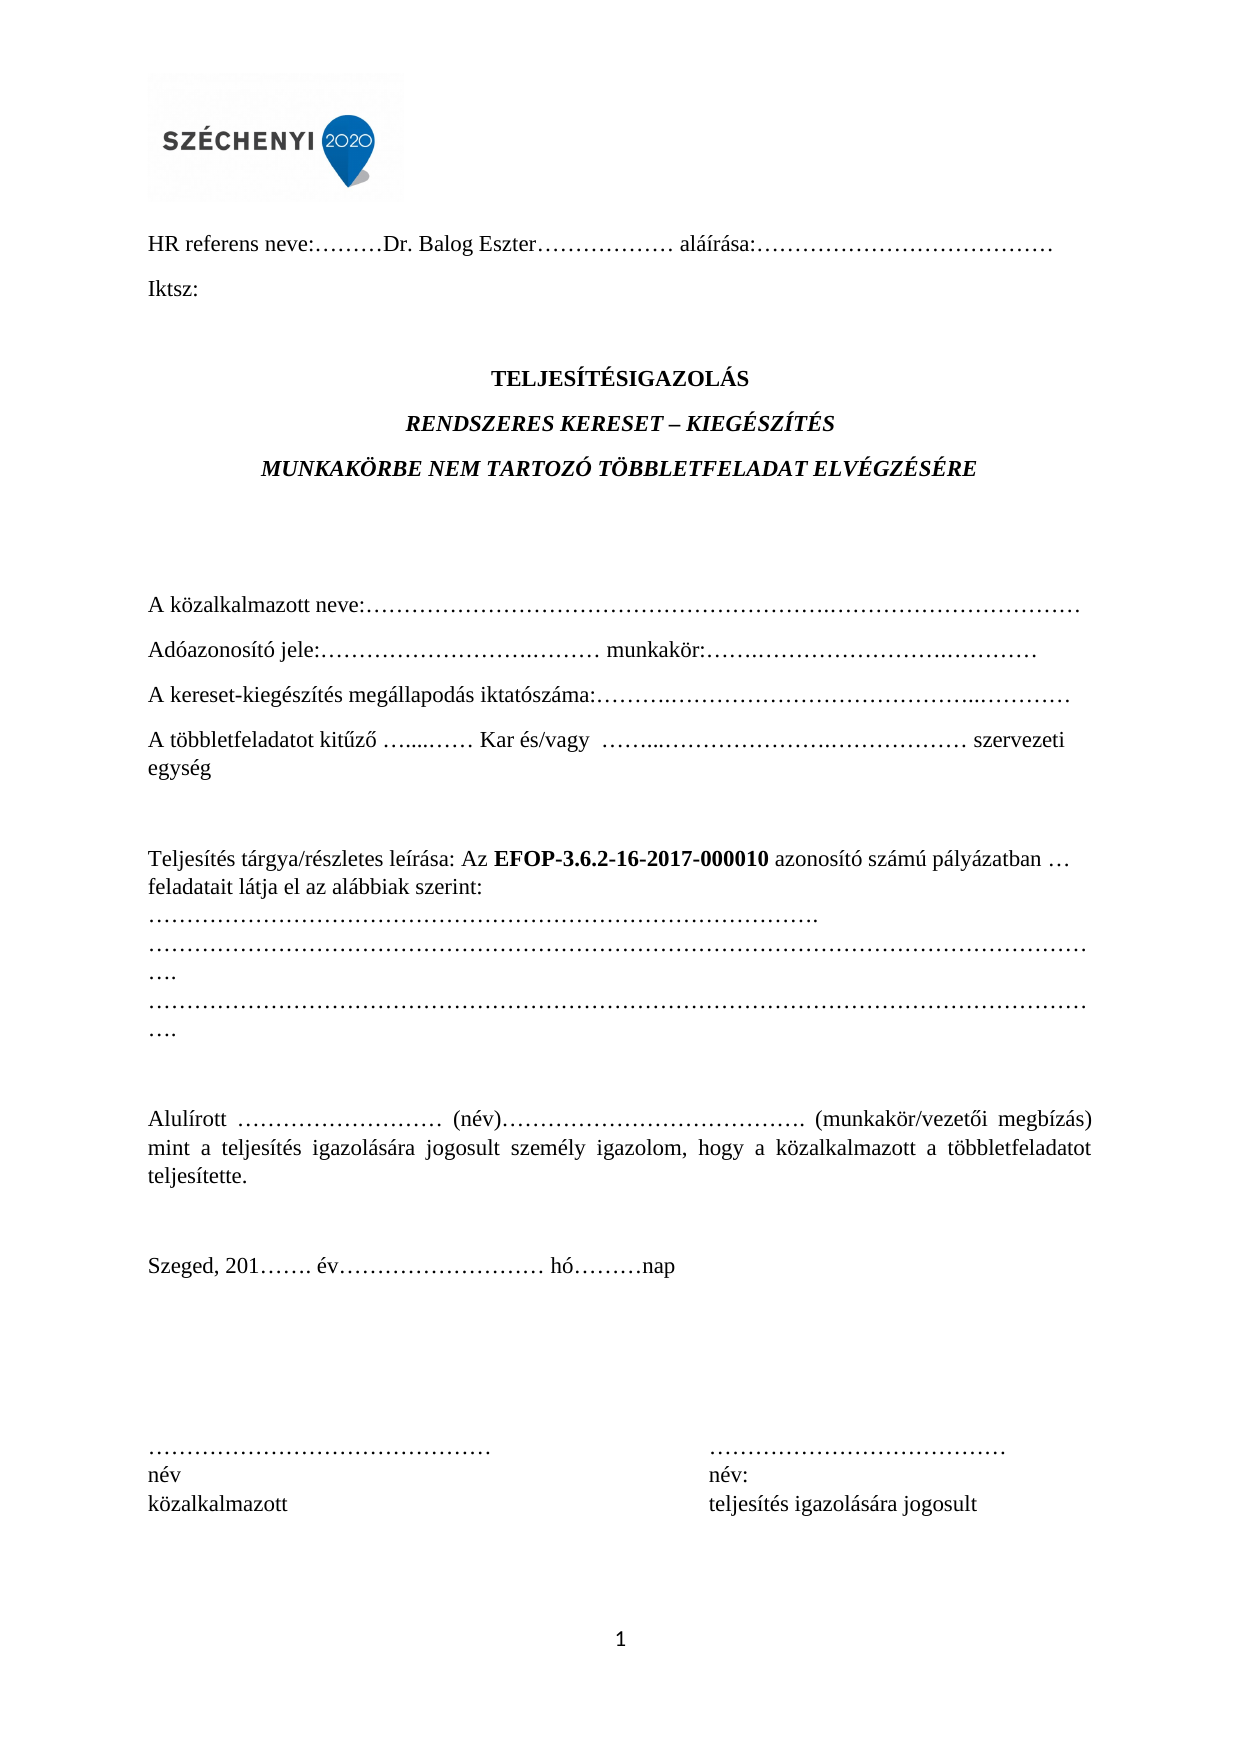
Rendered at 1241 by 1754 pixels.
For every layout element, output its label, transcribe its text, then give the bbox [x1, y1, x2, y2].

text Teljesítés tárgya/részletes leírása: Az EFOP-3.6.2-16-2017-000010 azonosító számú pályázatban … feladatait látja el az alábbiak szerint: …………………………………………………………………………….……………………………………………………………………………………………………………….………………………………………………………………………………………………………………. [148, 845, 1093, 1042]
text TELJESÍTÉSIGAZOLÁS [148, 365, 1093, 392]
text közalkalmazott teljesítés igazolására jogosult [148, 1490, 1093, 1516]
text Alulírott ……………………… (név)…………………………………. (munkakör/vezetői megbízás) mint a teljesítés igazolására jogosult személy igazolom, hogy a közalkalmazott a többletfeladatot teljesítette. [148, 1106, 1093, 1189]
text RENDSZERES KERESET – KIEGÉSZÍTÉS [148, 410, 1093, 437]
text A többletfeladatot kitűző …....…… Kar és/vagy ……...………………….……………… szervezeti egység [148, 726, 1093, 781]
text Szeged, 201……. év……………………… hó………nap [148, 1253, 1093, 1279]
text MUNKAKÖRBE NEM TARTOZÓ TÖBBLETFELADAT ELVÉGZÉSÉRE [148, 455, 1093, 482]
text név név: [148, 1461, 1093, 1488]
picture [147, 73, 404, 202]
text HR referens neve:………Dr. Balog Eszter……………… aláírása:………………………………… [148, 230, 1093, 256]
text Iktsz: [148, 275, 1093, 301]
text Adóazonosító jele:……………………….……… munkakör:…….…………………….………… [148, 636, 1093, 662]
text ……………………………………… ………………………………… [148, 1433, 1093, 1459]
text A közalkalmazott neve:…………………………………………………….…………………………… [148, 591, 1093, 617]
text A kereset-kiegészítés megállapodás iktatószáma:……….…………………………………..………… [148, 681, 1093, 707]
